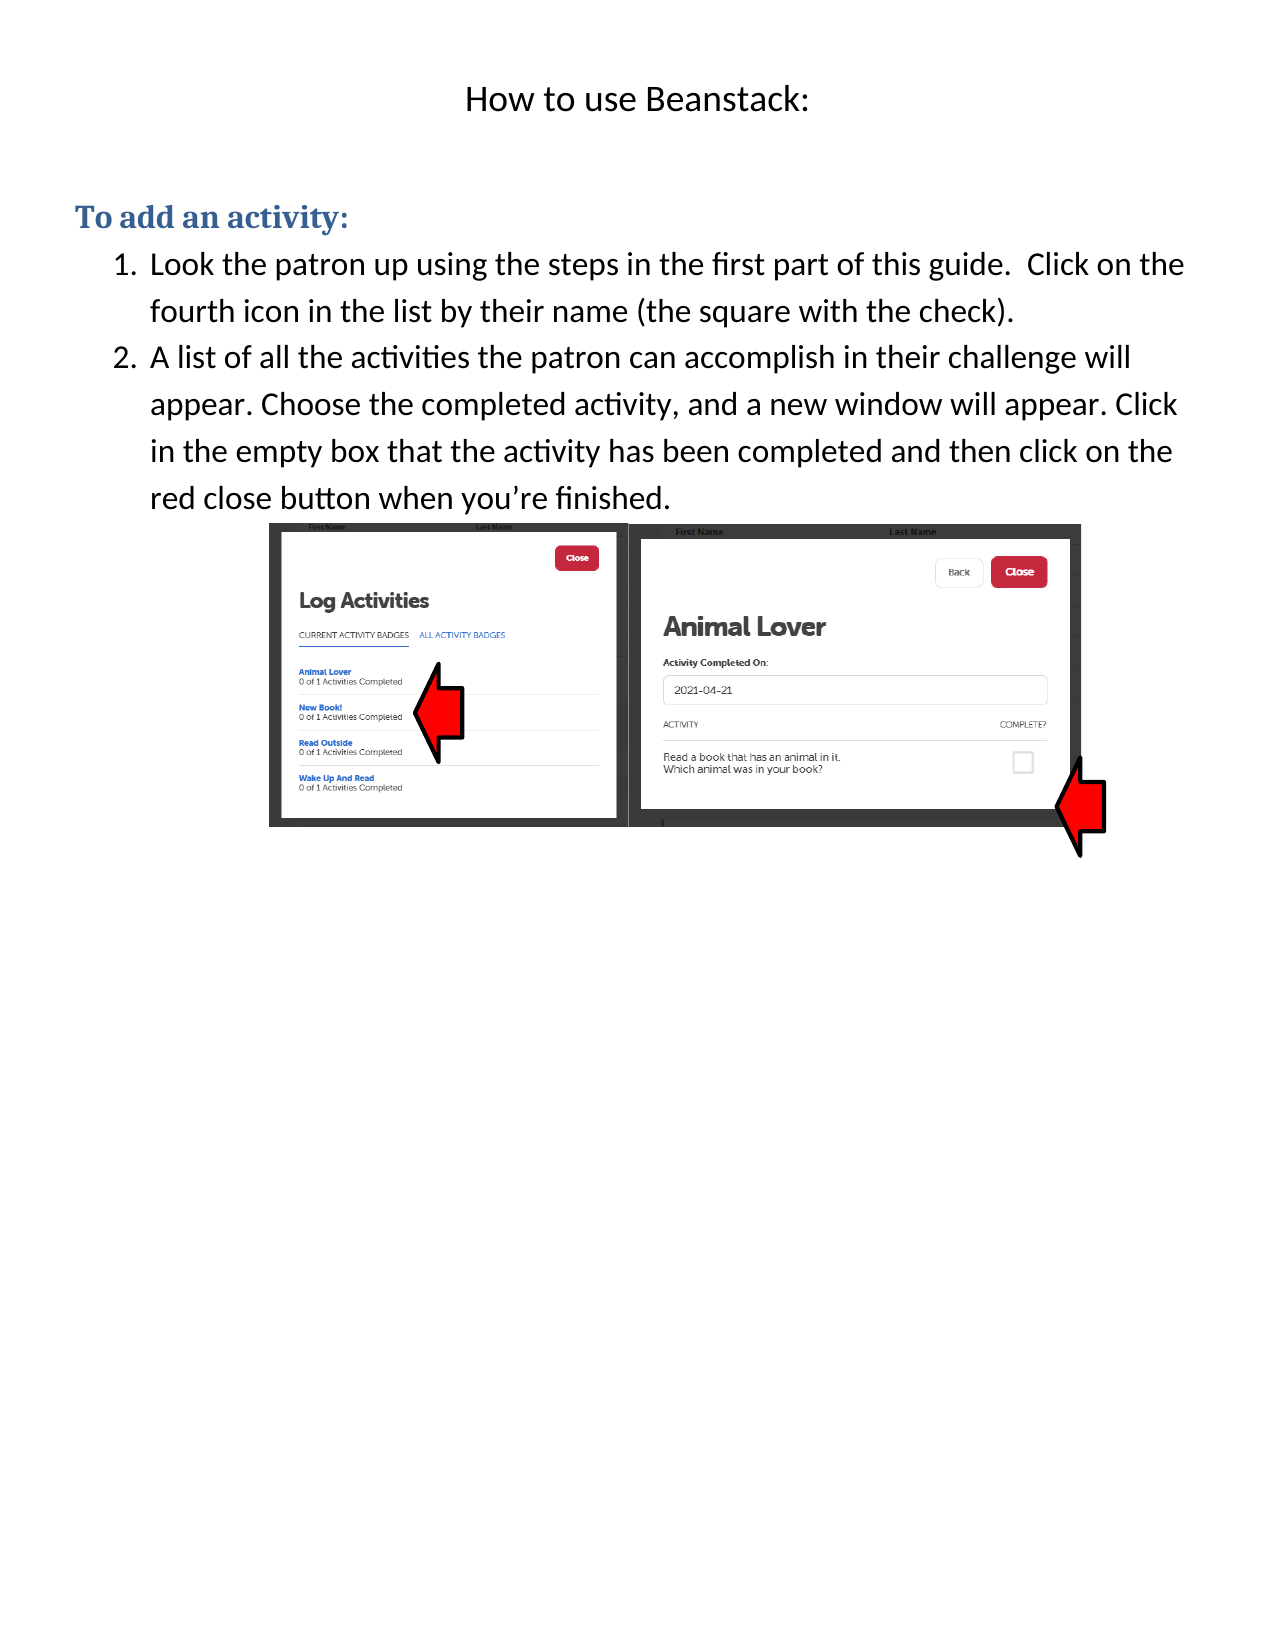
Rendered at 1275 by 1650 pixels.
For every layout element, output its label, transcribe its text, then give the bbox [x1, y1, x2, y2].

picture [269, 523, 1082, 827]
subtitle To add an activity: [75, 199, 1200, 237]
list Look the patron up using the steps in the first part of this guide. Click on the fourth icon in the list by their name (the square with the check). [112, 243, 1200, 330]
list A list of all the activities the patron can accomplish in their challenge will appear. Choose the completed activity, and a new window will appear. Click in the empty box that the activity has been completed and then click on the red close button when you’re finished. [112, 336, 1200, 517]
